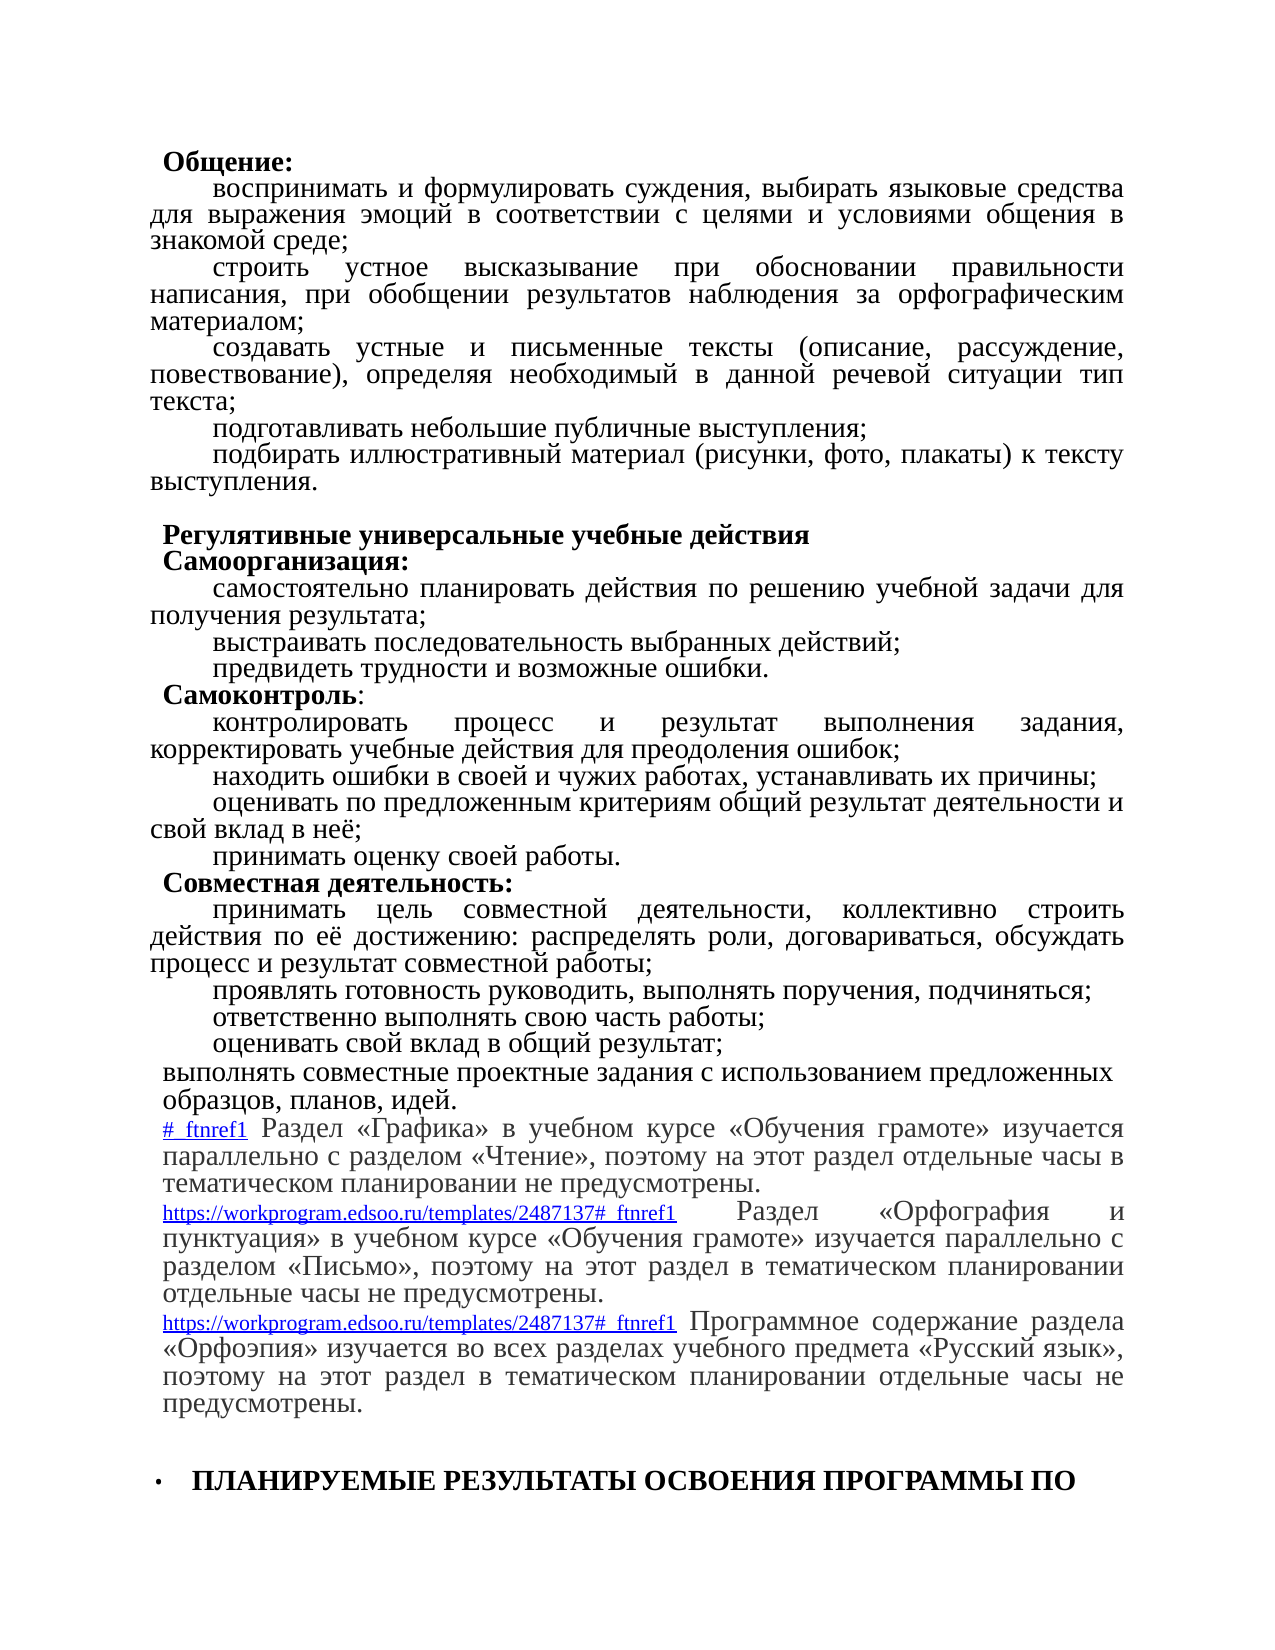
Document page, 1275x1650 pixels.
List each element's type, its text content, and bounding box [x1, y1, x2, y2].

text оценивать свой вклад в общий результат; [150, 1031, 1125, 1058]
text выстраивать последовательность выбранных действий; [150, 630, 1125, 657]
text находить ошибки в своей и чужих работах, устанавливать их причины; [150, 764, 1125, 790]
text Самоконтроль: [162, 683, 1125, 710]
text строить устное высказывание при обосновании правильности написания, при обобщении результатов наблюдения за орфографическим материалом; [150, 255, 1125, 335]
text https://workprogram.edsoo.ru/templates/2487137#_ftnref1 Раздел «Орфография и пунктуация» в учебном курсе «Обучения грамоте» изучается параллельно с разделом «Письмо», поэтому на этот раздел в тематическом планировании отдельные часы не предусмотрены. [162, 1198, 1125, 1308]
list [154, 1468, 1125, 1496]
text самостоятельно планировать действия по решению учебной задачи для получения результата; [150, 576, 1125, 630]
text Совместная деятельность: [162, 871, 1125, 897]
text предвидеть трудности и возможные ошибки. [150, 657, 1125, 683]
text Самоорганизация: [162, 549, 1125, 576]
text ответственно выполнять свою часть работы; [150, 1004, 1125, 1031]
text https://workprogram.edsoo.ru/templates/2487137#_ftnref1 Программное содержание раздела «Орфоэпия» изучается во всех разделах учебного предмета «Русский язык», поэтому на этот раздел в тематическом планировании отдельные часы не предусмотрены. [162, 1308, 1125, 1418]
text проявлять готовность руководить, выполнять поручения, подчиняться; [150, 978, 1125, 1004]
text воспринимать и формулировать суждения, выбирать языковые средства для выражения эмоций в соответствии с целями и условиями общения в знакомой среде; [150, 176, 1125, 255]
text Общение: [162, 150, 1125, 176]
text принимать оценку своей работы. [150, 844, 1125, 871]
text оценивать по предложенным критериям общий результат деятельности и свой вклад в неё; [150, 790, 1125, 844]
text подбирать иллюстративный материал (рисунки, фото, плакаты) к тексту выступления. [150, 442, 1125, 496]
text контролировать процесс и результат выполнения задания, корректировать учебные действия для преодоления ошибок; [150, 710, 1125, 764]
text принимать цель совместной деятельности, коллективно строить действия по её достижению: распределять роли, договариваться, обсуждать процесс и результат совместной работы; [150, 897, 1125, 978]
text подготавливать небольшие публичные выступления; [150, 416, 1125, 442]
text выполнять совместные проектные задания с использованием предложенных образцов, планов, идей. [162, 1058, 1125, 1116]
text создавать устные и письменные тексты (описание, рассуждение, повествование), определяя необходимый в данной речевой ситуации тип текста; [150, 335, 1125, 416]
text #_ftnref1 Раздел «Графика» в учебном курсе «Обучения грамоте» изучается параллельно с разделом «Чтение», поэтому на этот раздел отдельные часы в тематическом планировании не предусмотрены. [162, 1116, 1125, 1198]
text Регулятивные универсальные учебные действия [162, 523, 1125, 549]
